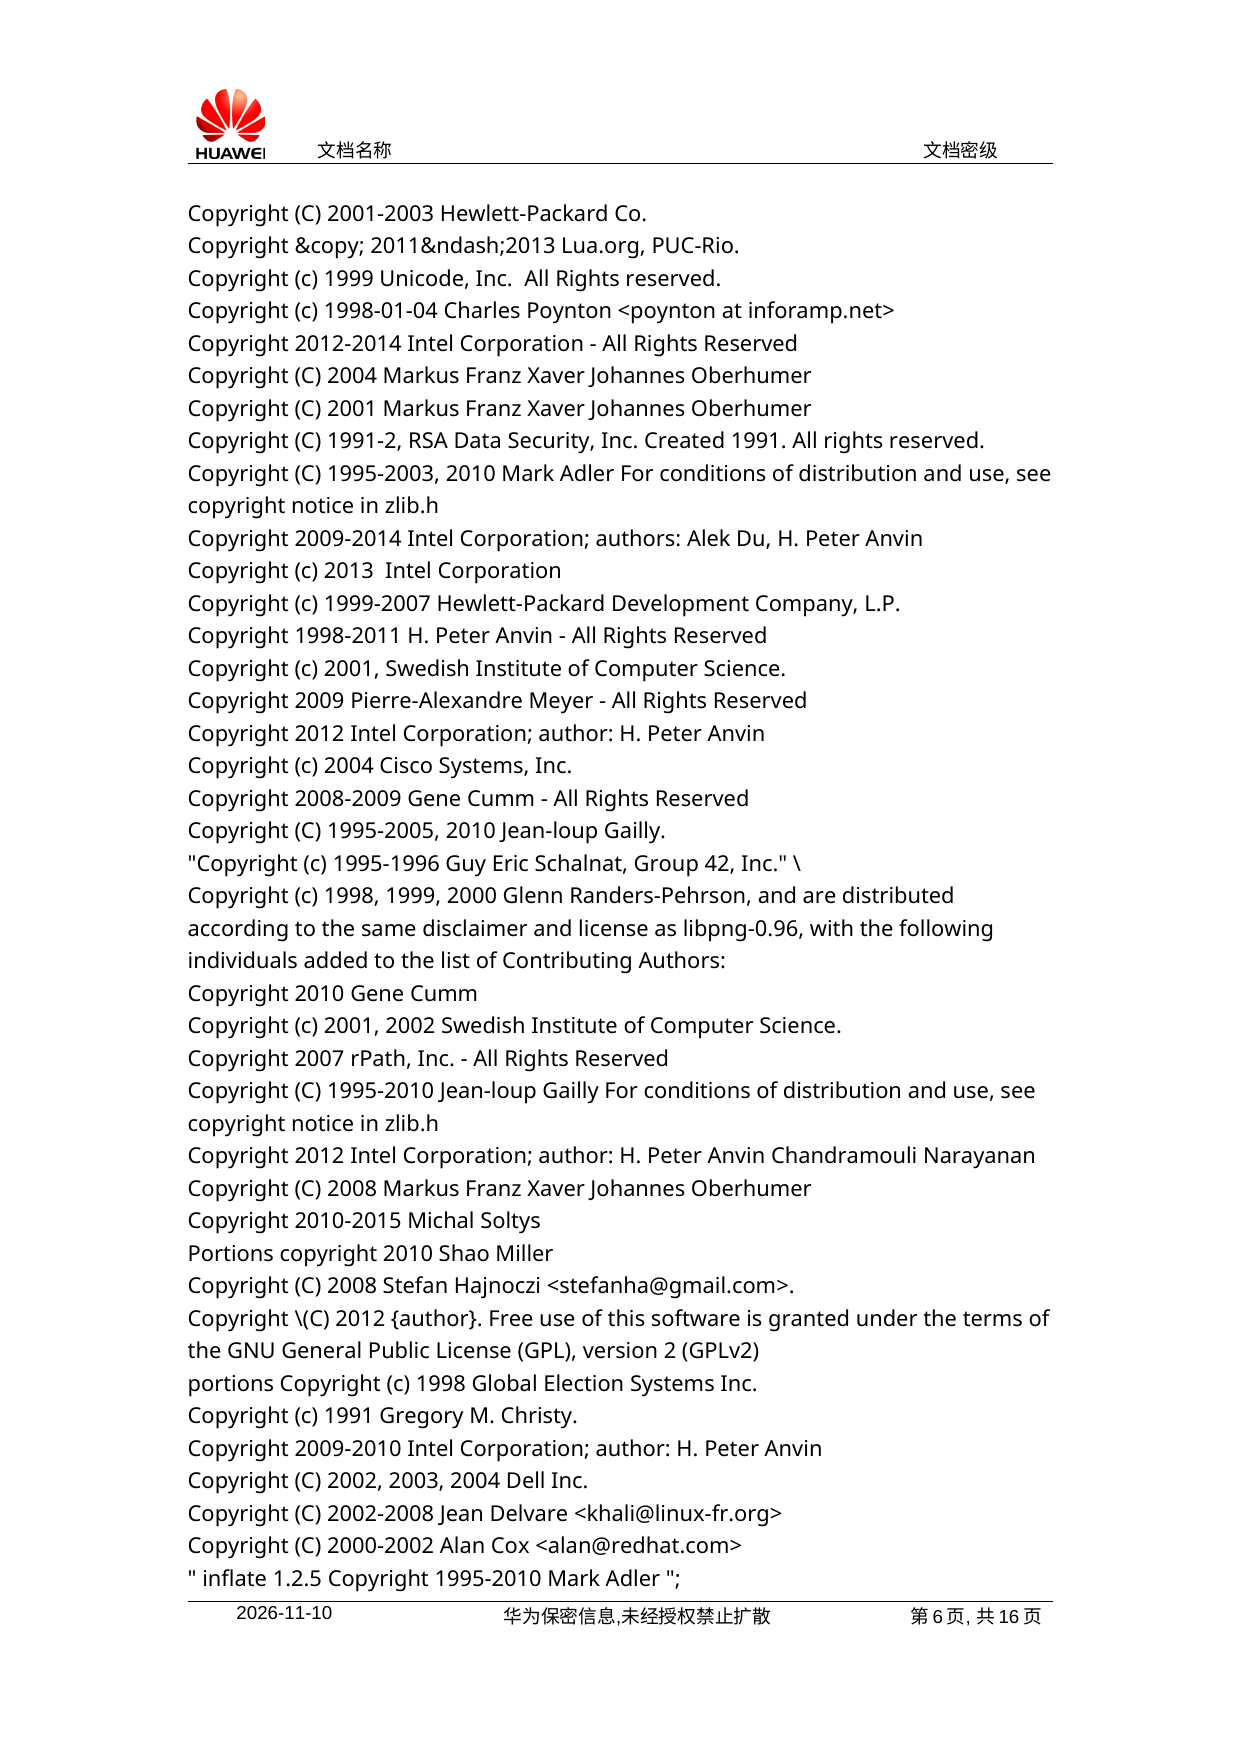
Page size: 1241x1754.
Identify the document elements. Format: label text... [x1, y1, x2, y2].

text Copyright 2010 Gene Cumm [187, 976, 1053, 1009]
text Portions copyright 2010 Shao Miller [187, 1236, 1053, 1269]
text Copyright (C) 2002-2008 Jean Delvare <khali@linux-fr.org> [187, 1496, 1053, 1529]
text Copyright (c) 1999-2007 Hewlett-Packard Development Company, L.P. [187, 586, 1053, 619]
picture [196, 89, 265, 159]
text Copyright (C) 2008 Markus Franz Xaver Johannes Oberhumer [187, 1171, 1053, 1204]
text Copyright (C) 2004 Markus Franz Xaver Johannes Oberhumer [187, 359, 1053, 391]
text Copyright (c) 1998, 1999, 2000 Glenn Randers-Pehrson, and are distributed according to the same disclaimer and license as libpng-0.96, with the following individuals added to the list of Contributing Authors: [187, 879, 1053, 976]
text Copyright 2009-2014 Intel Corporation; authors: Alek Du, H. Peter Anvin [187, 521, 1053, 554]
text Copyright (C) 1991-2, RSA Data Security, Inc. Created 1991. All rights reserved. [187, 424, 1053, 456]
text Copyright 2009 Pierre-Alexandre Meyer - All Rights Reserved [187, 684, 1053, 716]
text Copyright 2008-2009 Gene Cumm - All Rights Reserved [187, 781, 1053, 814]
text Copyright 2012 Intel Corporation; author: H. Peter Anvin [187, 716, 1053, 749]
text Copyright 2009-2010 Intel Corporation; author: H. Peter Anvin [187, 1431, 1053, 1464]
text Copyright (C) 2002, 2003, 2004 Dell Inc. [187, 1464, 1053, 1496]
text Copyright 2007 rPath, Inc. - All Rights Reserved [187, 1041, 1053, 1074]
text Copyright 2010-2015 Michal Soltys [187, 1204, 1053, 1236]
text Copyright (C) 2008 Stefan Hajnoczi <stefanha@gmail.com>. [187, 1269, 1053, 1301]
text Copyright (C) 1995-2010 Jean-loup Gailly For conditions of distribution and use, see copyright notice in zlib.h [187, 1074, 1053, 1139]
text Copyright (C) 1995-2005, 2010 Jean-loup Gailly. [187, 814, 1053, 846]
text Copyright (c) 2013 Intel Corporation [187, 554, 1053, 586]
text Copyright (C) 2001 Markus Franz Xaver Johannes Oberhumer [187, 391, 1053, 424]
text Copyright 2012 Intel Corporation; author: H. Peter Anvin Chandramouli Narayanan [187, 1139, 1053, 1171]
text Copyright 1998-2011 H. Peter Anvin - All Rights Reserved [187, 619, 1053, 651]
text Copyright (C) 2000-2002 Alan Cox <alan@redhat.com> [187, 1529, 1053, 1561]
text " inflate 1.2.5 Copyright 1995-2010 Mark Adler "; [187, 1561, 1053, 1594]
text Copyright (c) 1998-01-04 Charles Poynton <poynton at inforamp.net> [187, 294, 1053, 326]
text Copyright 2012-2014 Intel Corporation - All Rights Reserved [187, 326, 1053, 359]
text Copyright &copy; 2011&ndash;2013 Lua.org, PUC-Rio. [187, 229, 1053, 261]
text Copyright (c) 2001, Swedish Institute of Computer Science. [187, 651, 1053, 684]
text Copyright (C) 1995-2003, 2010 Mark Adler For conditions of distribution and use, see copyright notice in zlib.h [187, 456, 1053, 521]
text Copyright (C) 2001-2003 Hewlett-Packard Co. [187, 196, 1053, 229]
text Copyright \(C) 2012 {author}. Free use of this software is granted under the terms of the GNU General Public License (GPL), version 2 (GPLv2) [187, 1301, 1053, 1366]
text Copyright (c) 2004 Cisco Systems, Inc. [187, 749, 1053, 781]
text Copyright (c) 2001, 2002 Swedish Institute of Computer Science. [187, 1009, 1053, 1041]
text Copyright (c) 1991 Gregory M. Christy. [187, 1399, 1053, 1431]
text "Copyright (c) 1995-1996 Guy Eric Schalnat, Group 42, Inc." \ [187, 846, 1053, 879]
text Copyright (c) 1999 Unicode, Inc. All Rights reserved. [187, 261, 1053, 294]
text portions Copyright (c) 1998 Global Election Systems Inc. [187, 1366, 1053, 1399]
